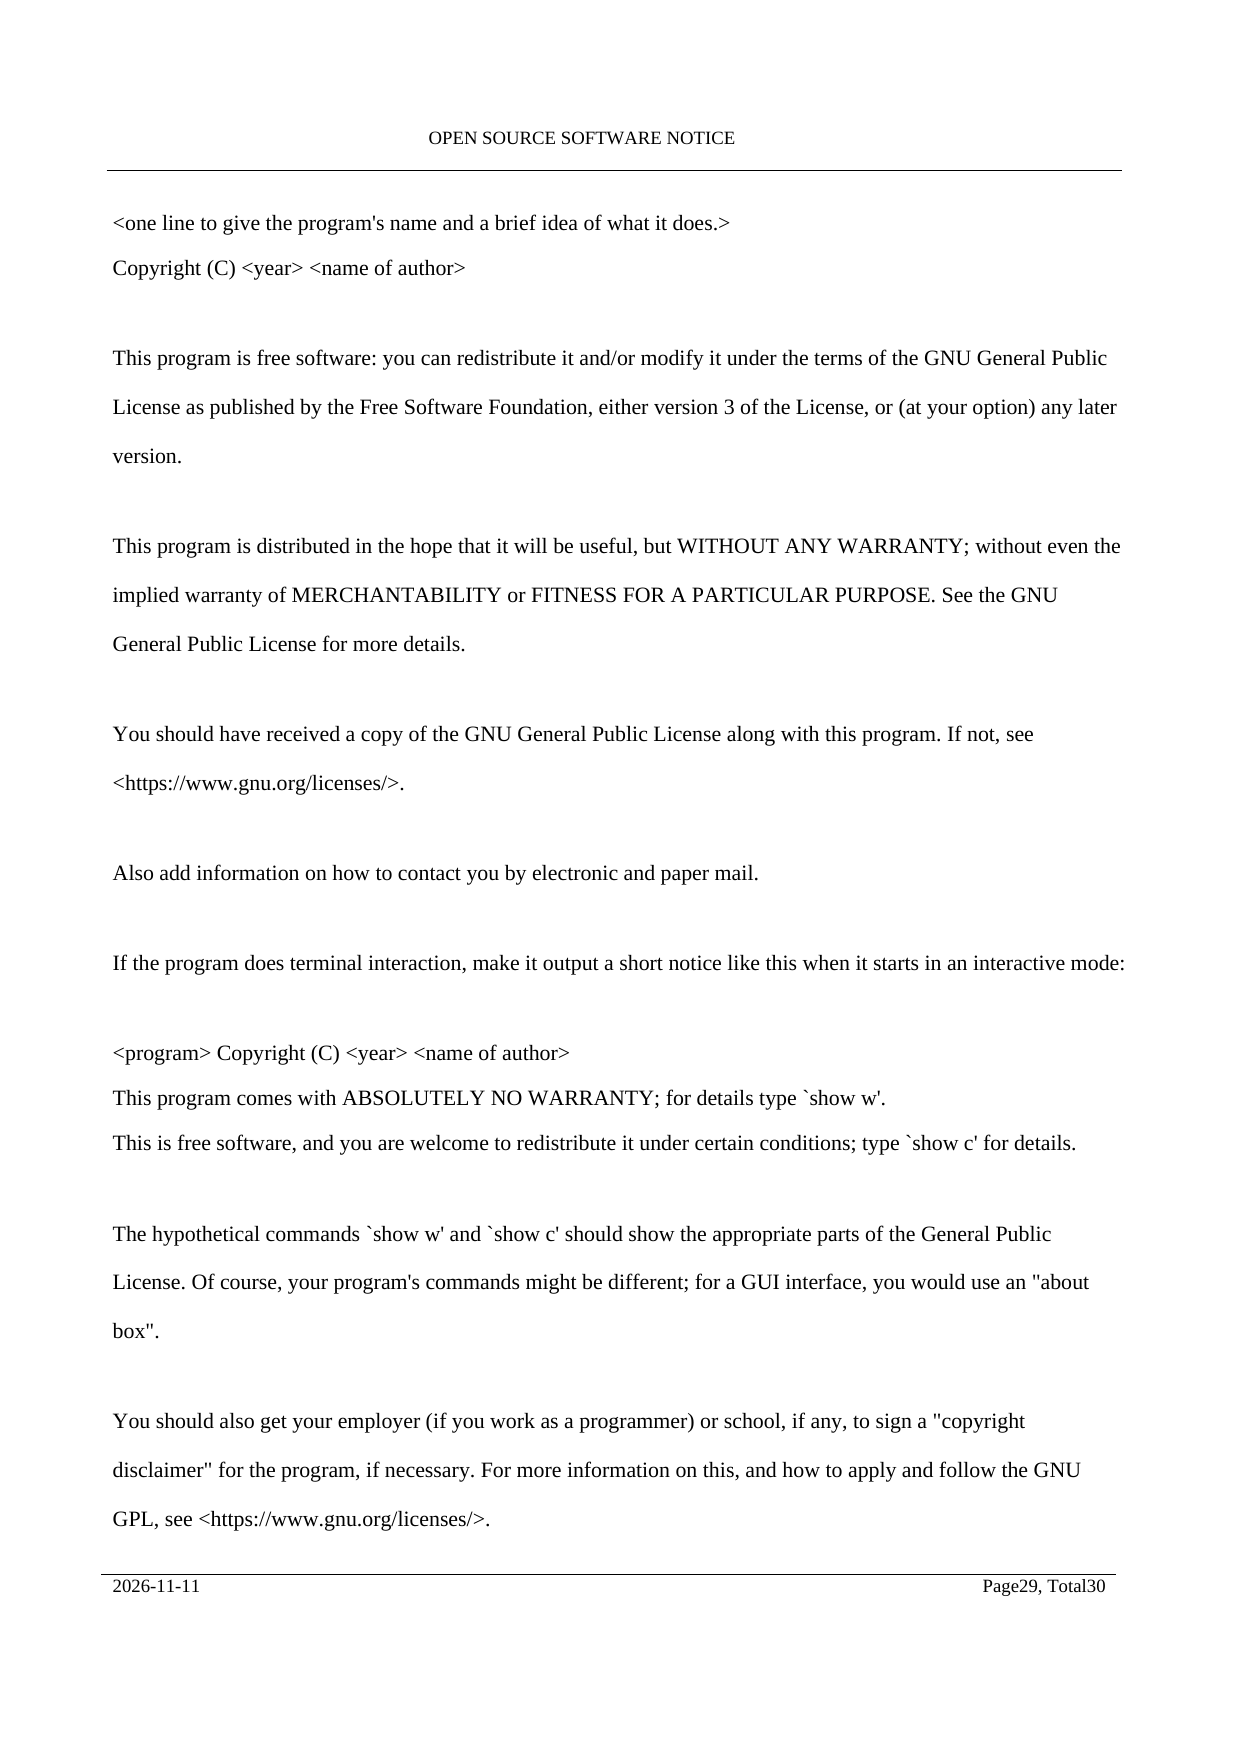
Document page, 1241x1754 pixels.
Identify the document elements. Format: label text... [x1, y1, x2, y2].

text The hypothetical commands `show w' and `show c' should show the appropriate parts of the General Public License. Of course, your program's commands might be different; for a GUI interface, you would use an "about box". [112, 1217, 1128, 1347]
text This program is distributed in the hope that it will be useful, but WITHOUT ANY WARRANTY; without even the implied warranty of MERCHANTABILITY or FITNESS FOR A PARTICULAR PURPOSE. See the GNU General Public License for more details. [112, 529, 1128, 659]
text <one line to give the program's name and a brief idea of what it does.> [112, 206, 1128, 239]
text You should have received a copy of the GNU General Public License along with this program. If not, see <https://www.gnu.org/licenses/>. [112, 717, 1128, 798]
text This program is free software: you can redistribute it and/or modify it under the terms of the GNU General Public License as published by the Free Software Foundation, either version 3 of the License, or (at your option) any later version. [112, 342, 1128, 472]
text This is free software, and you are welcome to redistribute it under certain conditions; type `show c' for details. [112, 1127, 1128, 1159]
text Copyright (C) <year> <name of author> [112, 251, 1128, 284]
text You should also get your employer (if you work as a programmer) or school, if any, to sign a "copyright disclaimer" for the program, if necessary. For more information on this, and how to apply and follow the GNU GPL, see <https://www.gnu.org/licenses/>. [112, 1404, 1128, 1534]
text If the program does terminal interaction, make it output a short notice like this when it starts in an interactive mode: [112, 946, 1128, 979]
text <program> Copyright (C) <year> <name of author> [112, 1036, 1128, 1069]
text Also add information on how to contact you by electronic and paper mail. [112, 856, 1128, 888]
text This program comes with ABSOLUTELY NO WARRANTY; for details type `show w'. [112, 1082, 1128, 1114]
